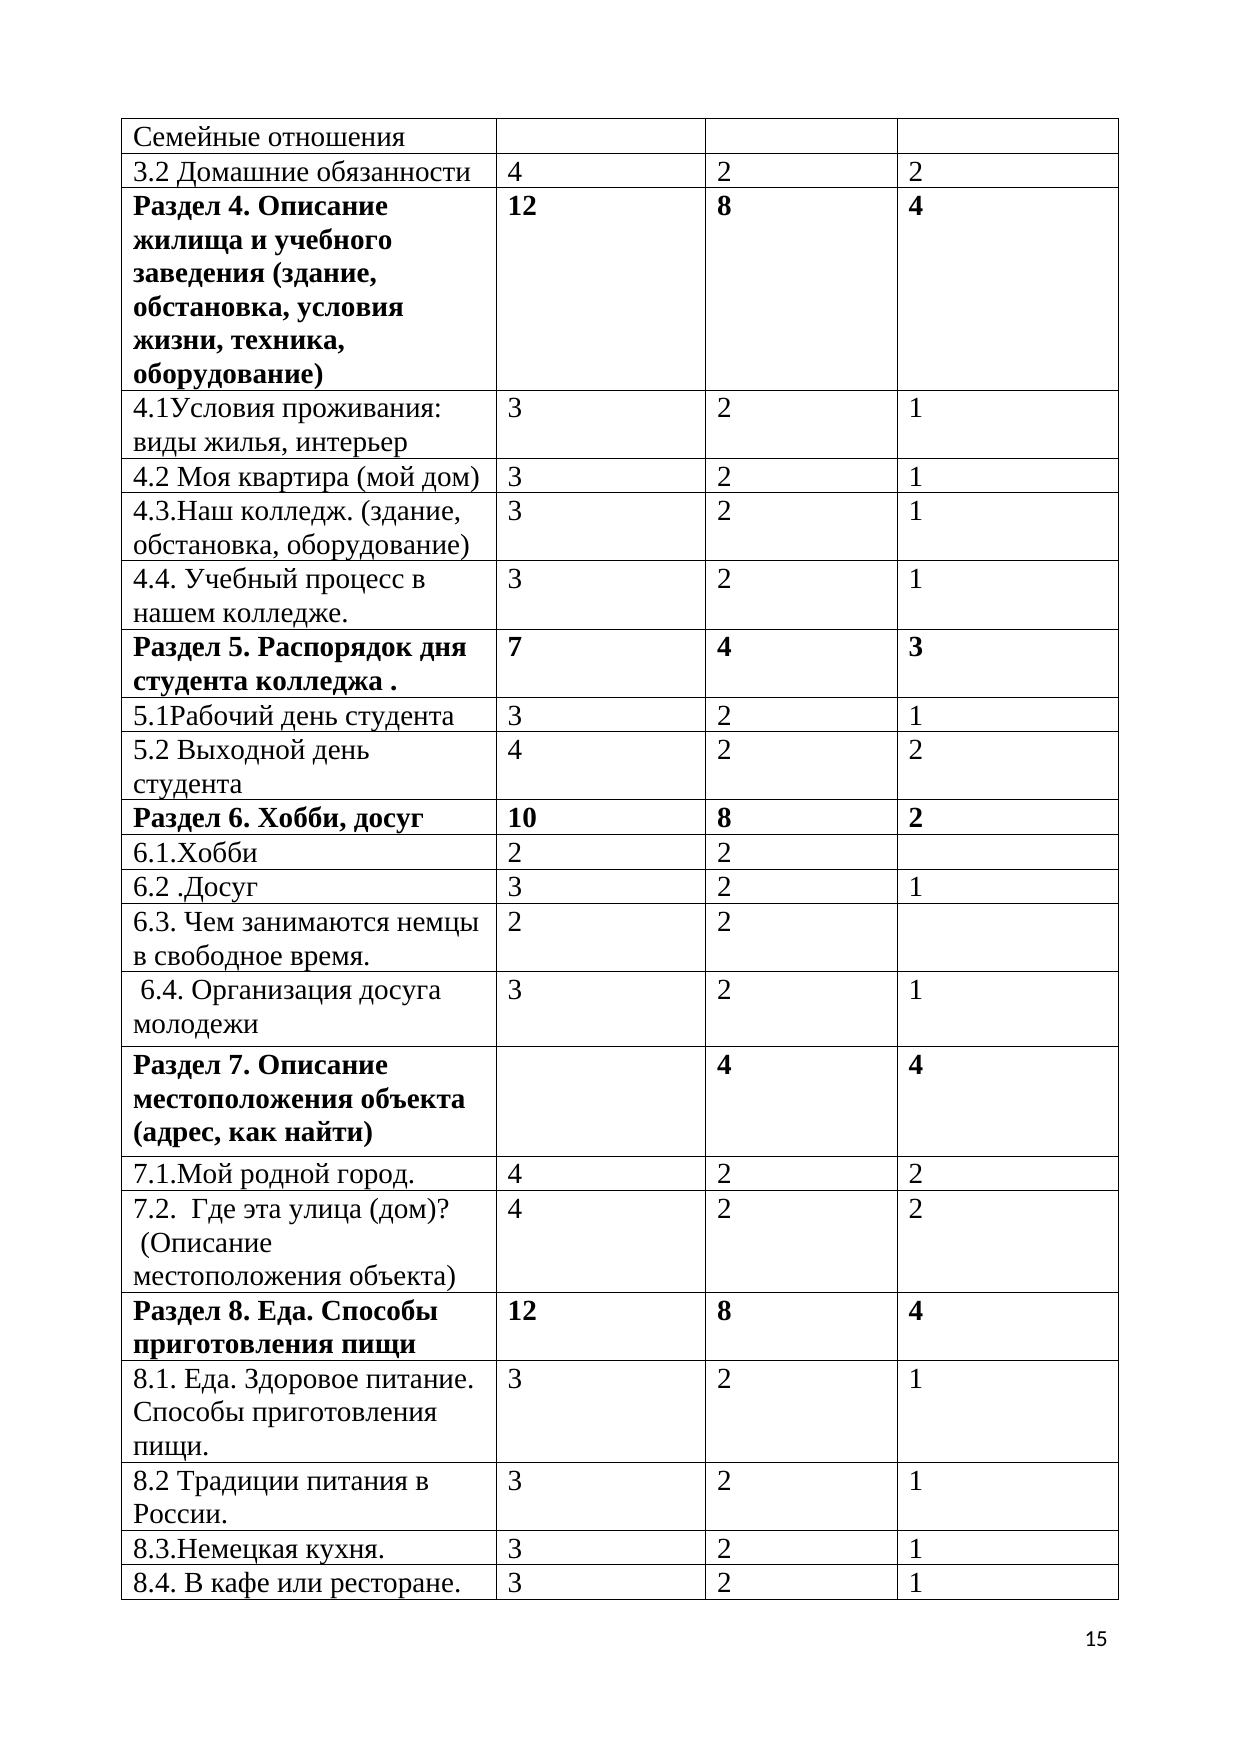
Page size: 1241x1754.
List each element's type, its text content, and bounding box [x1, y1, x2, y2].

table_cell Раздел 8. Еда. Способы приготовления пищи [122, 1293, 496, 1360]
table_cell 4 [898, 188, 1118, 389]
table_cell 7.1.Мой родной город. [122, 1157, 496, 1190]
table_cell 8.3.Немецкая кухня. [122, 1531, 496, 1564]
table_cell 5.1Рабочий день студента [122, 698, 496, 731]
table_cell 3 [497, 391, 705, 458]
table_cell 6.3. Чем занимаются немцы в свободное время. [122, 904, 496, 971]
table_cell 1 [898, 972, 1118, 1046]
table_cell 2 [706, 1191, 897, 1292]
table_cell 7 [497, 630, 705, 697]
table_cell 2 [497, 835, 705, 868]
table_cell 4 [497, 1191, 705, 1292]
table_cell 3 [497, 870, 705, 903]
table_cell 8.1. Еда. Здоровое питание. Способы приготовления пищи. [122, 1361, 496, 1462]
table_cell 3 [497, 698, 705, 731]
table_cell Раздел 7. Описание местоположения объекта (адрес, как найти) [122, 1047, 496, 1156]
table_cell 2 [706, 1361, 897, 1462]
table_cell 1 [898, 1463, 1118, 1530]
table_cell 4 [706, 630, 897, 697]
table_cell 2 [706, 119, 897, 153]
table_cell 1 [898, 561, 1118, 628]
table_cell 2 [706, 561, 897, 628]
table_cell 2 [898, 119, 1118, 153]
table_cell 2 [898, 800, 1118, 834]
table_cell 1 [898, 1565, 1118, 1599]
table_cell 3 [497, 493, 705, 560]
table_cell 2 [898, 154, 1118, 187]
table_cell 12 [497, 188, 705, 389]
table_cell 4.2 Моя квартира (мой дом) [122, 459, 496, 492]
table_cell 8.4. В кафе или ресторане. [122, 1565, 496, 1599]
table_cell 2 [706, 904, 897, 971]
table_cell 7.2. Где эта улица (дом)? (Описание местоположения объекта) [122, 1191, 496, 1292]
table_cell 4 [898, 1047, 1118, 1156]
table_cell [122, 119, 496, 153]
table_cell 2 [497, 904, 705, 971]
table_cell 2 [706, 1157, 897, 1190]
table_cell 4 [497, 154, 705, 187]
table_cell 3 [898, 630, 1118, 697]
table_cell 4.3.Наш колледж. (здание, обстановка, оборудование) [122, 493, 496, 560]
table_cell 2 [706, 698, 897, 731]
table_cell 2 [706, 391, 897, 458]
table_cell 2 [898, 1157, 1118, 1190]
table_cell 4 [497, 1157, 705, 1190]
table_cell [898, 904, 1118, 971]
table_cell 4 [898, 1293, 1118, 1360]
table_cell 6.4. Организация досуга молодежи [122, 972, 496, 1046]
table_cell 2 [898, 732, 1118, 799]
table_cell Раздел 4. Описание жилища и учебного заведения (здание, обстановка, условия жизни, техника, оборудование) [122, 188, 496, 389]
table_cell 3 [497, 459, 705, 492]
table_cell 1 [898, 1531, 1118, 1564]
table_cell 10 [497, 800, 705, 834]
table_cell 3 [497, 561, 705, 628]
table_cell 2 [706, 1565, 897, 1599]
table_cell 2 [706, 493, 897, 560]
table_cell 2 [898, 1191, 1118, 1292]
table_cell 8 [706, 800, 897, 834]
table_cell 3 [497, 1531, 705, 1564]
table_cell 4 [497, 119, 705, 153]
table_cell 8 [706, 188, 897, 389]
table_cell 2 [706, 835, 897, 868]
table_cell 1 [898, 870, 1118, 903]
table_cell 1 [898, 391, 1118, 458]
table_cell 6.1.Хобби [122, 835, 496, 868]
table_cell 5.2 Выходной день студента [122, 732, 496, 799]
table_cell Раздел 5. Распорядок дня студента колледжа . [122, 630, 496, 697]
table_cell [898, 835, 1118, 868]
table_cell 3.2 Домашние обязанности [122, 154, 496, 187]
table_cell 3 [497, 1463, 705, 1530]
table_cell 3 [497, 1565, 705, 1599]
table_cell 2 [706, 154, 897, 187]
table_cell 1 [898, 1361, 1118, 1462]
table_cell 8.2 Традиции питания в России. [122, 1463, 496, 1530]
table_cell 2 [706, 972, 897, 1046]
table_cell 3 [497, 1361, 705, 1462]
table_cell 6.2 .Досуг [122, 870, 496, 903]
table_cell 4.1Условия проживания: виды жилья, интерьер [122, 391, 496, 458]
table_cell 2 [706, 1463, 897, 1530]
table_cell 8 [706, 1293, 897, 1360]
table_cell 2 [706, 459, 897, 492]
table_cell 4.4. Учебный процесс в нашем колледже. [122, 561, 496, 628]
table_cell 1 [898, 698, 1118, 731]
table_cell 12 [497, 1293, 705, 1360]
table_cell 4 [706, 1047, 897, 1156]
table_cell 3 [497, 972, 705, 1046]
table_cell 2 [706, 870, 897, 903]
table_cell 2 [706, 1531, 897, 1564]
table_cell 1 [898, 493, 1118, 560]
table_cell 2 [706, 732, 897, 799]
table_cell [497, 1047, 705, 1156]
table_cell 4 [497, 732, 705, 799]
table_cell 1 [898, 459, 1118, 492]
table_cell Раздел 6. Хобби, досуг [122, 800, 496, 834]
